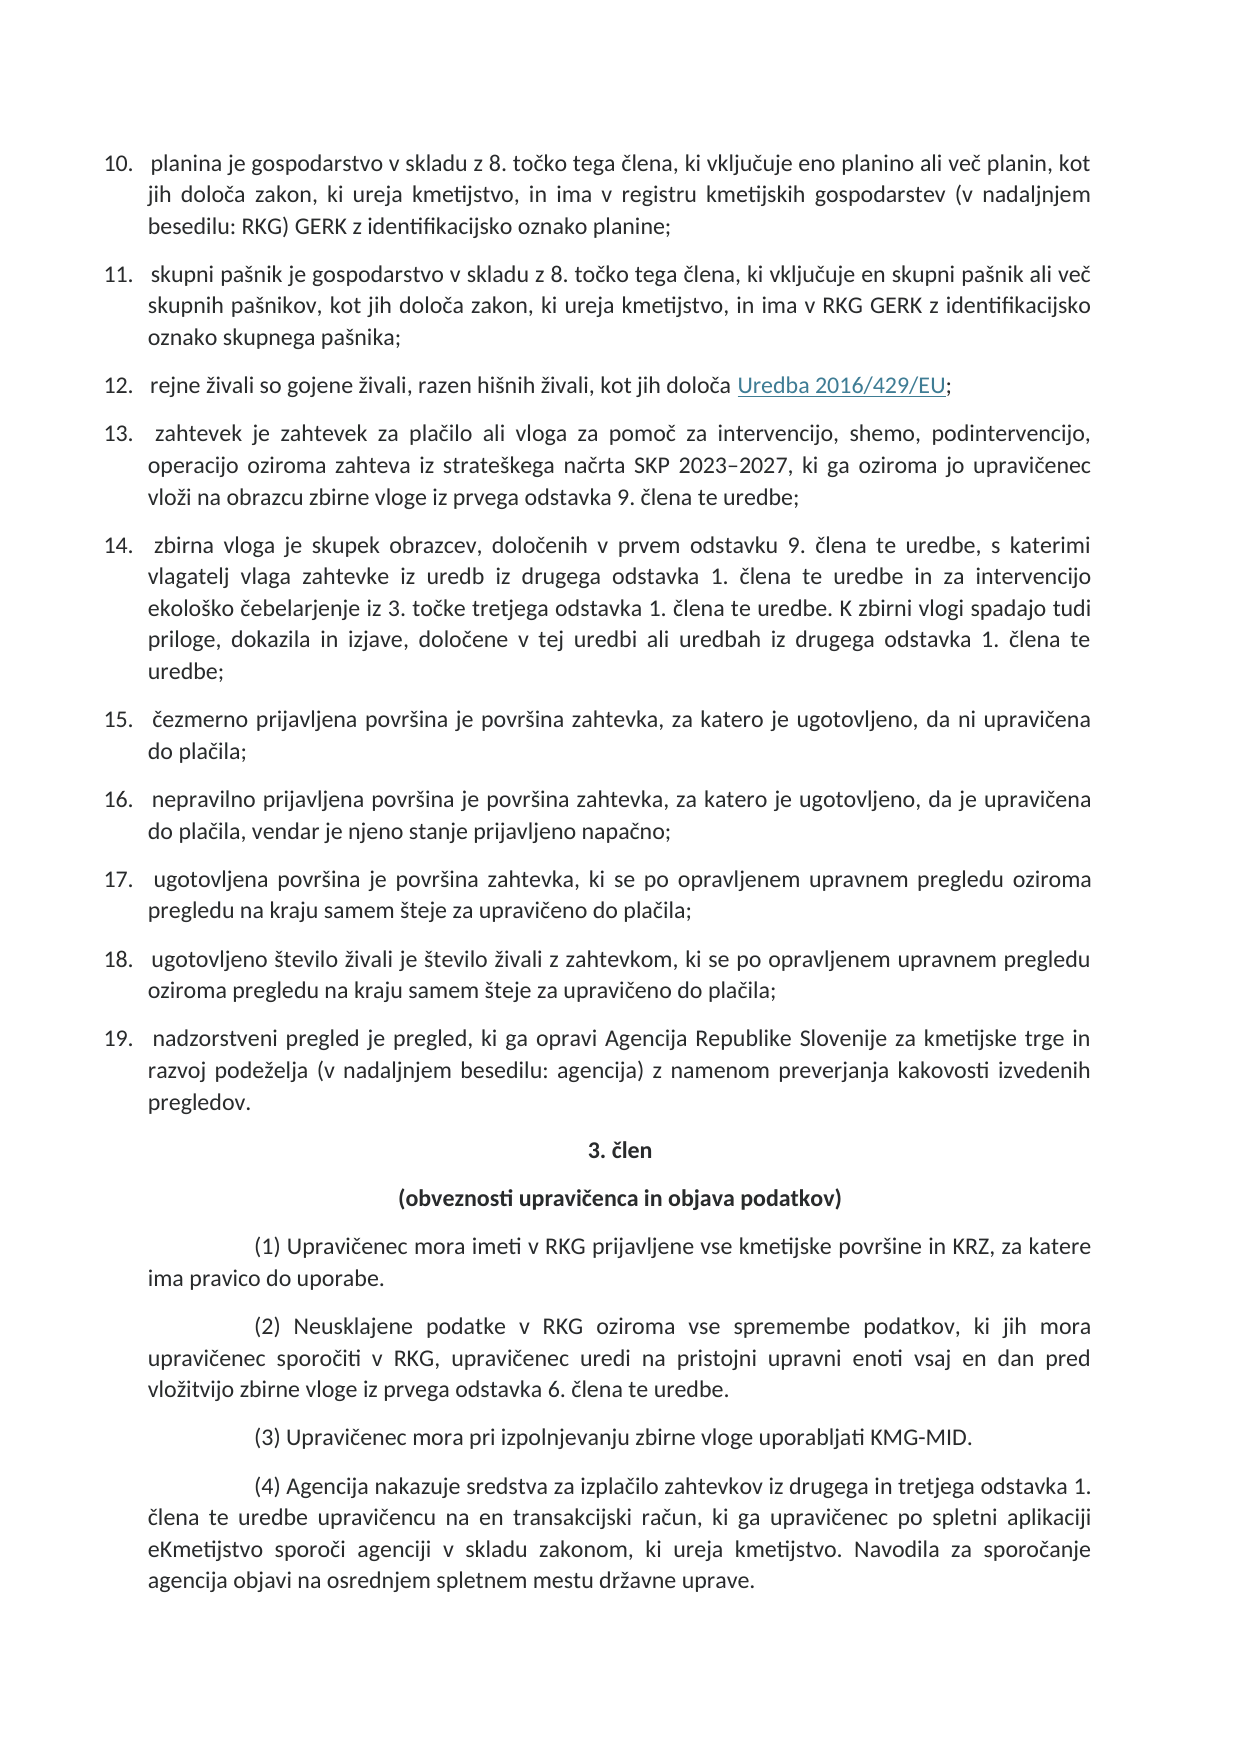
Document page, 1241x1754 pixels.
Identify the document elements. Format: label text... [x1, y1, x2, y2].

text 16. nepravilno prijavljena površina je površina zahtevka, za katero je ugotovljeno, da je upravičena do plačila, vendar je njeno stanje prijavljeno napačno; [103, 784, 1093, 845]
text 19. nadzorstveni pregled je pregled, ki ga opravi Agencija Republike Slovenije za kmetijske trge in razvoj podeželja (v nadaljnjem besedilu: agencija) z namenom preverjanja kakovosti izvedenih pregledov. [103, 1023, 1093, 1116]
text 17. ugotovljena površina je površina zahtevka, ki se po opravljenem upravnem pregledu oziroma pregledu na kraju samem šteje za upravičeno do plačila; [103, 864, 1093, 925]
text (2) Neusklajene podatke v RKG oziroma vse spremembe podatkov, ki jih mora upravičenec sporočiti v RKG, upravičenec uredi na pristojni upravni enoti vsaj en dan pred vložitvijo zbirne vloge iz prvega odstavka 6. člena te uredbe. [148, 1311, 1093, 1403]
text 12. rejne živali so gojene živali, razen hišnih živali, kot jih določa Uredba 2016/429/EU; [103, 370, 1093, 399]
text 15. čezmerno prijavljena površina je površina zahtevka, za katero je ugotovljeno, da ni upravičena do plačila; [103, 704, 1093, 765]
text 10. planina je gospodarstvo v skladu z 8. točko tega člena, ki vključuje eno planino ali več planin, kot jih določa zakon, ki ureja kmetijstvo, in ima v registru kmetijskih gospodarstev (v nadaljnjem besedilu: RKG) GERK z identifikacijsko oznako planine; [103, 148, 1093, 240]
text (3) Upravičenec mora pri izpolnjevanju zbirne vloge uporabljati KMG-MID. [148, 1422, 1093, 1452]
text 3. člen [148, 1135, 1093, 1164]
text 13. zahtevek je zahtevek za plačilo ali vloga za pomoč za intervencijo, shemo, podintervencijo, operacijo oziroma zahteva iz strateškega načrta SKP 2023–2027, ki ga oziroma jo upravičenec vloži na obrazcu zbirne vloge iz prvega odstavka 9. člena te uredbe; [103, 418, 1093, 511]
text (obveznosti upravičenca in objava podatkov) [148, 1183, 1093, 1212]
text 14. zbirna vloga je skupek obrazcev, določenih v prvem odstavku 9. člena te uredbe, s katerimi vlagatelj vlaga zahtevke iz uredb iz drugega odstavka 1. člena te uredbe in za intervencijo ekološko čebelarjenje iz 3. točke tretjega odstavka 1. člena te uredbe. K zbirni vlogi spadajo tudi priloge, dokazila in izjave, določene v tej uredbi ali uredbah iz drugega odstavka 1. člena te uredbe; [103, 530, 1093, 685]
text (4) Agencija nakazuje sredstva za izplačilo zahtevkov iz drugega in tretjega odstavka 1. člena te uredbe upravičencu na en transakcijski račun, ki ga upravičenec po spletni aplikaciji eKmetijstvo sporoči agenciji v skladu zakonom, ki ureja kmetijstvo. Navodila za sporočanje agencija objavi na osrednjem spletnem mestu državne uprave. [148, 1471, 1093, 1595]
text (1) Upravičenec mora imeti v RKG prijavljene vse kmetijske površine in KRZ, za katere ima pravico do uporabe. [148, 1231, 1093, 1292]
text 11. skupni pašnik je gospodarstvo v skladu z 8. točko tega člena, ki vključuje en skupni pašnik ali več skupnih pašnikov, kot jih določa zakon, ki ureja kmetijstvo, in ima v RKG GERK z identifikacijsko oznako skupnega pašnika; [103, 259, 1093, 351]
text 18. ugotovljeno število živali je število živali z zahtevkom, ki se po opravljenem upravnem pregledu oziroma pregledu na kraju samem šteje za upravičeno do plačila; [103, 944, 1093, 1004]
